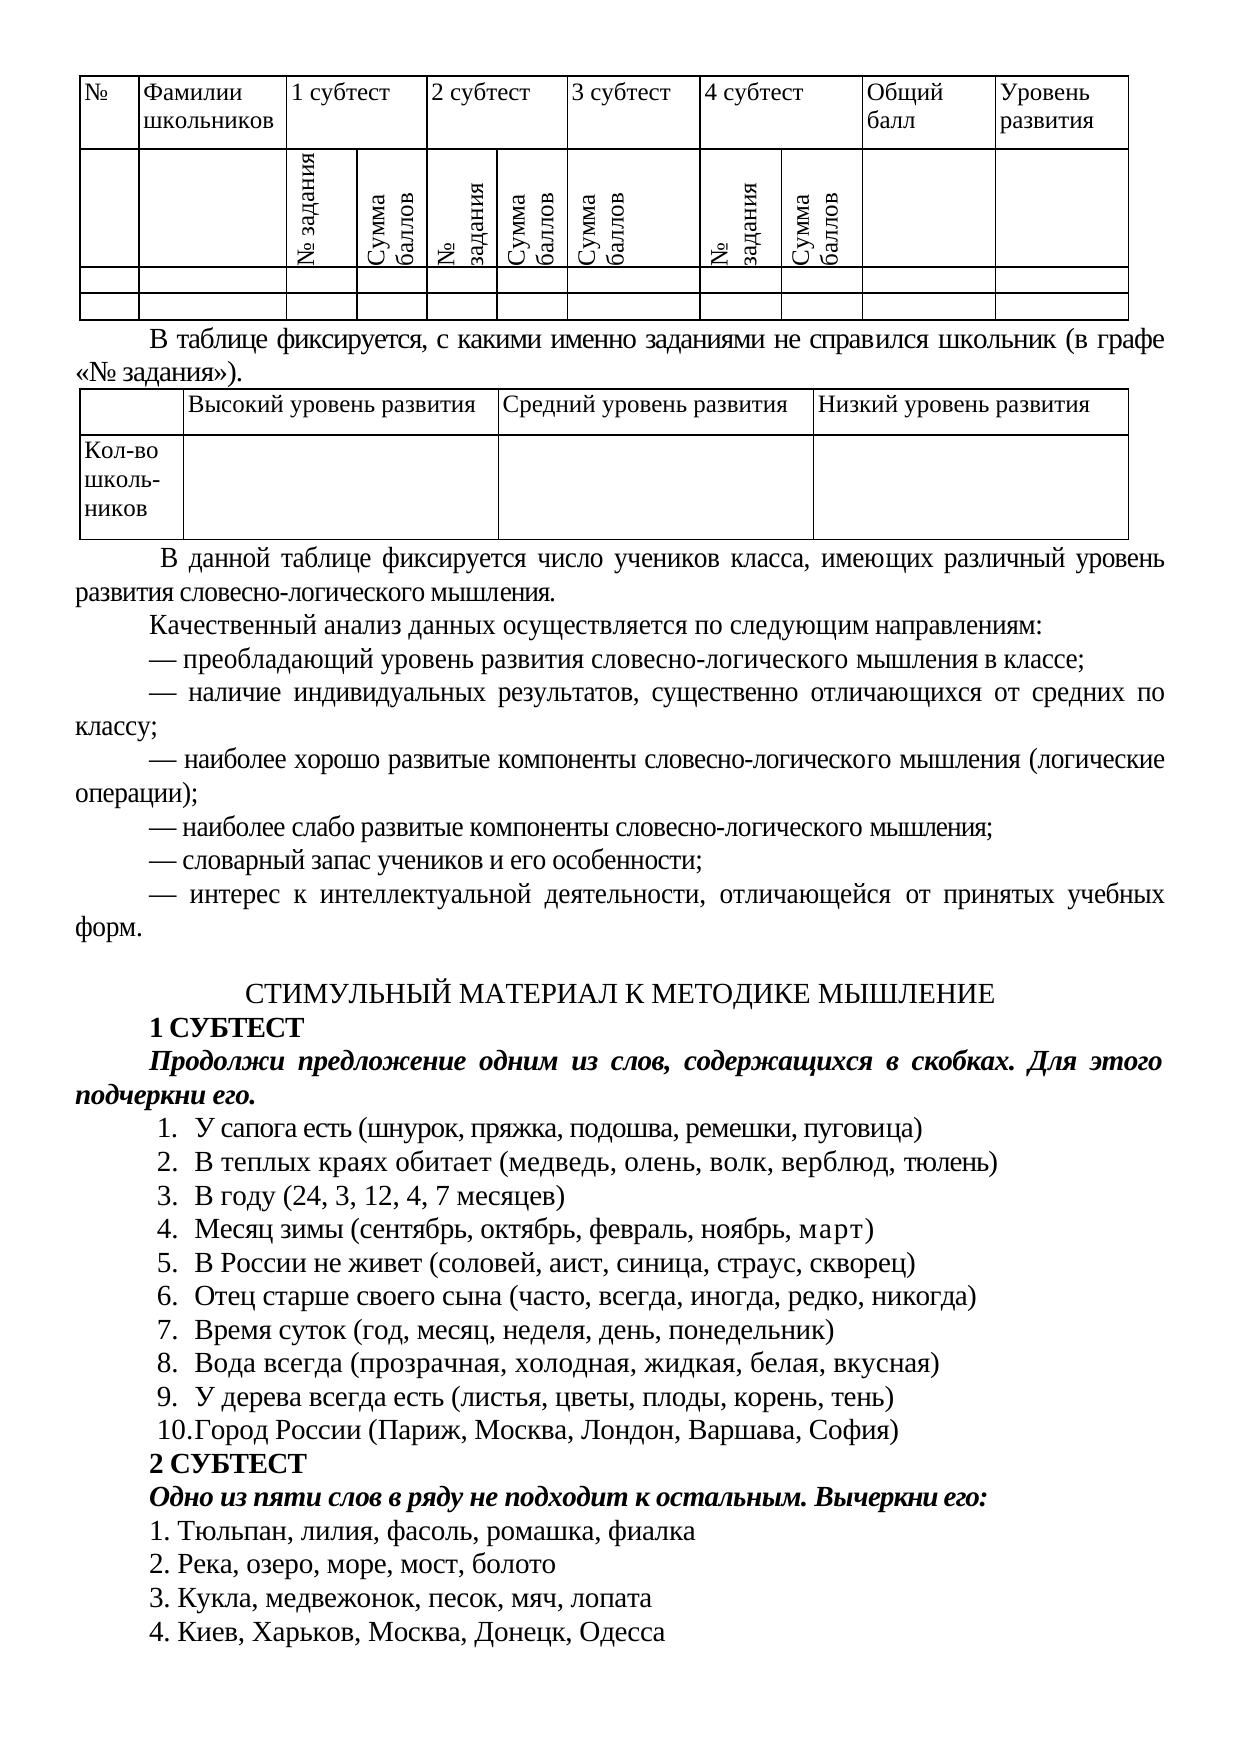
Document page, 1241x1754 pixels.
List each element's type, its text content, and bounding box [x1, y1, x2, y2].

table_cell [140, 268, 286, 292]
table_cell [184, 436, 498, 539]
table_cell Сумма баллов [358, 150, 426, 266]
table_cell Сумма баллов [568, 150, 699, 266]
text 1 СУБТЕСТ [75, 1010, 1165, 1043]
list В России не живет (соловей, аист, синица, страус, скворец) [157, 1245, 1165, 1278]
text Одно из пяти слов в ряду не подходит к остальным. Вычеркни его: [75, 1479, 1165, 1513]
table_header 2 субтест [428, 77, 567, 148]
table_cell [358, 294, 426, 319]
table_cell [140, 294, 286, 319]
list Вода всегда (прозрачная, холодная, жидкая, белая, вкусная) [157, 1345, 1165, 1379]
table_cell [81, 150, 138, 266]
text В таблице фиксируется, с какими именно заданиями не справился школьник (в графе «№ задания»). [75, 321, 1165, 388]
text — преобладающий уровень развития словесно-логического мышления в классе; [75, 641, 1165, 674]
table_cell [701, 268, 781, 292]
table_cell [863, 268, 995, 292]
table_header Низкий уровень развития [814, 390, 1128, 434]
table_header 4 субтест [701, 77, 862, 148]
table_cell [701, 294, 781, 319]
table_cell [782, 268, 862, 292]
list У дерева всегда есть (листья, цветы, плоды, корень, тень) [157, 1379, 1165, 1412]
text — словарный запас учеников и его особенности; [75, 842, 1165, 876]
text 1. Тюльпан, лилия, фасоль, ромашка, фиалка [75, 1513, 1165, 1547]
text Качественный анализ данных осуществляется по следующим направлениям: [75, 607, 1165, 641]
table_cell [428, 294, 496, 319]
table_cell Сумма баллов [498, 150, 567, 266]
text 3. Кукла, медвежонок, песок, мяч, лопата [75, 1580, 1165, 1614]
table_header Фамилии школьников [140, 77, 286, 148]
text 2. Река, озеро, море, мост, болото [75, 1547, 1165, 1580]
table_cell [358, 268, 426, 292]
table_cell [782, 294, 862, 319]
table_cell № задания [287, 150, 356, 266]
table_header 3 субтест [568, 77, 699, 148]
table_cell [498, 268, 567, 292]
text Продолжи предложение одним из слов, содержащихся в скобках. Для этого подчеркни его. [75, 1043, 1165, 1111]
table_cell [498, 294, 567, 319]
list В теплых краях обитает (медведь, олень, волк, верблюд, тюлень) [157, 1144, 1165, 1178]
table_cell [140, 150, 286, 266]
table_cell [996, 150, 1128, 266]
table_header Общий балл [863, 77, 995, 148]
list У сапога есть (шнурок, пряжка, подошва, ремешки, пуговица) [157, 1111, 1165, 1144]
table_cell [863, 294, 995, 319]
table_cell [863, 150, 995, 266]
table_cell Кол-во школь-ников [81, 436, 183, 539]
list Отец старше своего сына (часто, всегда, иногда, редко, никогда) [157, 1278, 1165, 1312]
text — наиболее хорошо развитые компоненты словесно-логического мышления (логические операции); [75, 742, 1165, 809]
list Время суток (год, месяц, неделя, день, понедельник) [157, 1312, 1165, 1345]
list В году (24, 3, 12, 4, 7 месяцев) [157, 1178, 1165, 1211]
text В данной таблице фиксируется число учеников класса, имеющих различный уровень развития словесно-логического мышления. [75, 540, 1165, 607]
table_cell [814, 436, 1128, 539]
table_cell [428, 268, 496, 292]
text — наличие индивидуальных результатов, существенно отличающихся от средних по классу; [75, 674, 1165, 742]
table_cell [996, 268, 1128, 292]
table_cell [568, 294, 699, 319]
list Месяц зимы (сентябрь, октябрь, февраль, ноябрь, март) [157, 1211, 1165, 1245]
table_cell [81, 268, 138, 292]
table_header [81, 390, 183, 434]
table_cell № задания [701, 150, 781, 266]
text СТИМУЛЬНЫЙ МАТЕРИАЛ К МЕТОДИКЕ МЫШЛЕНИЕ [75, 976, 1165, 1010]
table_header № [81, 77, 138, 148]
table_cell [568, 268, 699, 292]
text — интерес к интеллектуальной деятельности, отличающейся от принятых учебных форм. [75, 876, 1165, 943]
text 2 СУБТЕСТ [75, 1446, 1165, 1479]
table_cell № задания [428, 150, 496, 266]
text 4. Киев, Харьков, Москва, Донецк, Одесса [75, 1614, 1165, 1647]
table_cell Сумма баллов [782, 150, 862, 266]
table_cell [81, 294, 138, 319]
table_cell [499, 436, 813, 539]
list Город России (Париж, Москва, Лондон, Варшава, София) [157, 1412, 1165, 1446]
table_cell [287, 268, 356, 292]
table_header Уровень развития [996, 77, 1128, 148]
table_header Высокий уровень развития [184, 390, 498, 434]
text — наиболее слабо развитые компоненты словесно-логического мышления; [75, 809, 1165, 842]
table_cell [996, 294, 1128, 319]
table_header Средний уровень развития [499, 390, 813, 434]
table_cell [287, 294, 356, 319]
table_header 1 субтест [287, 77, 426, 148]
